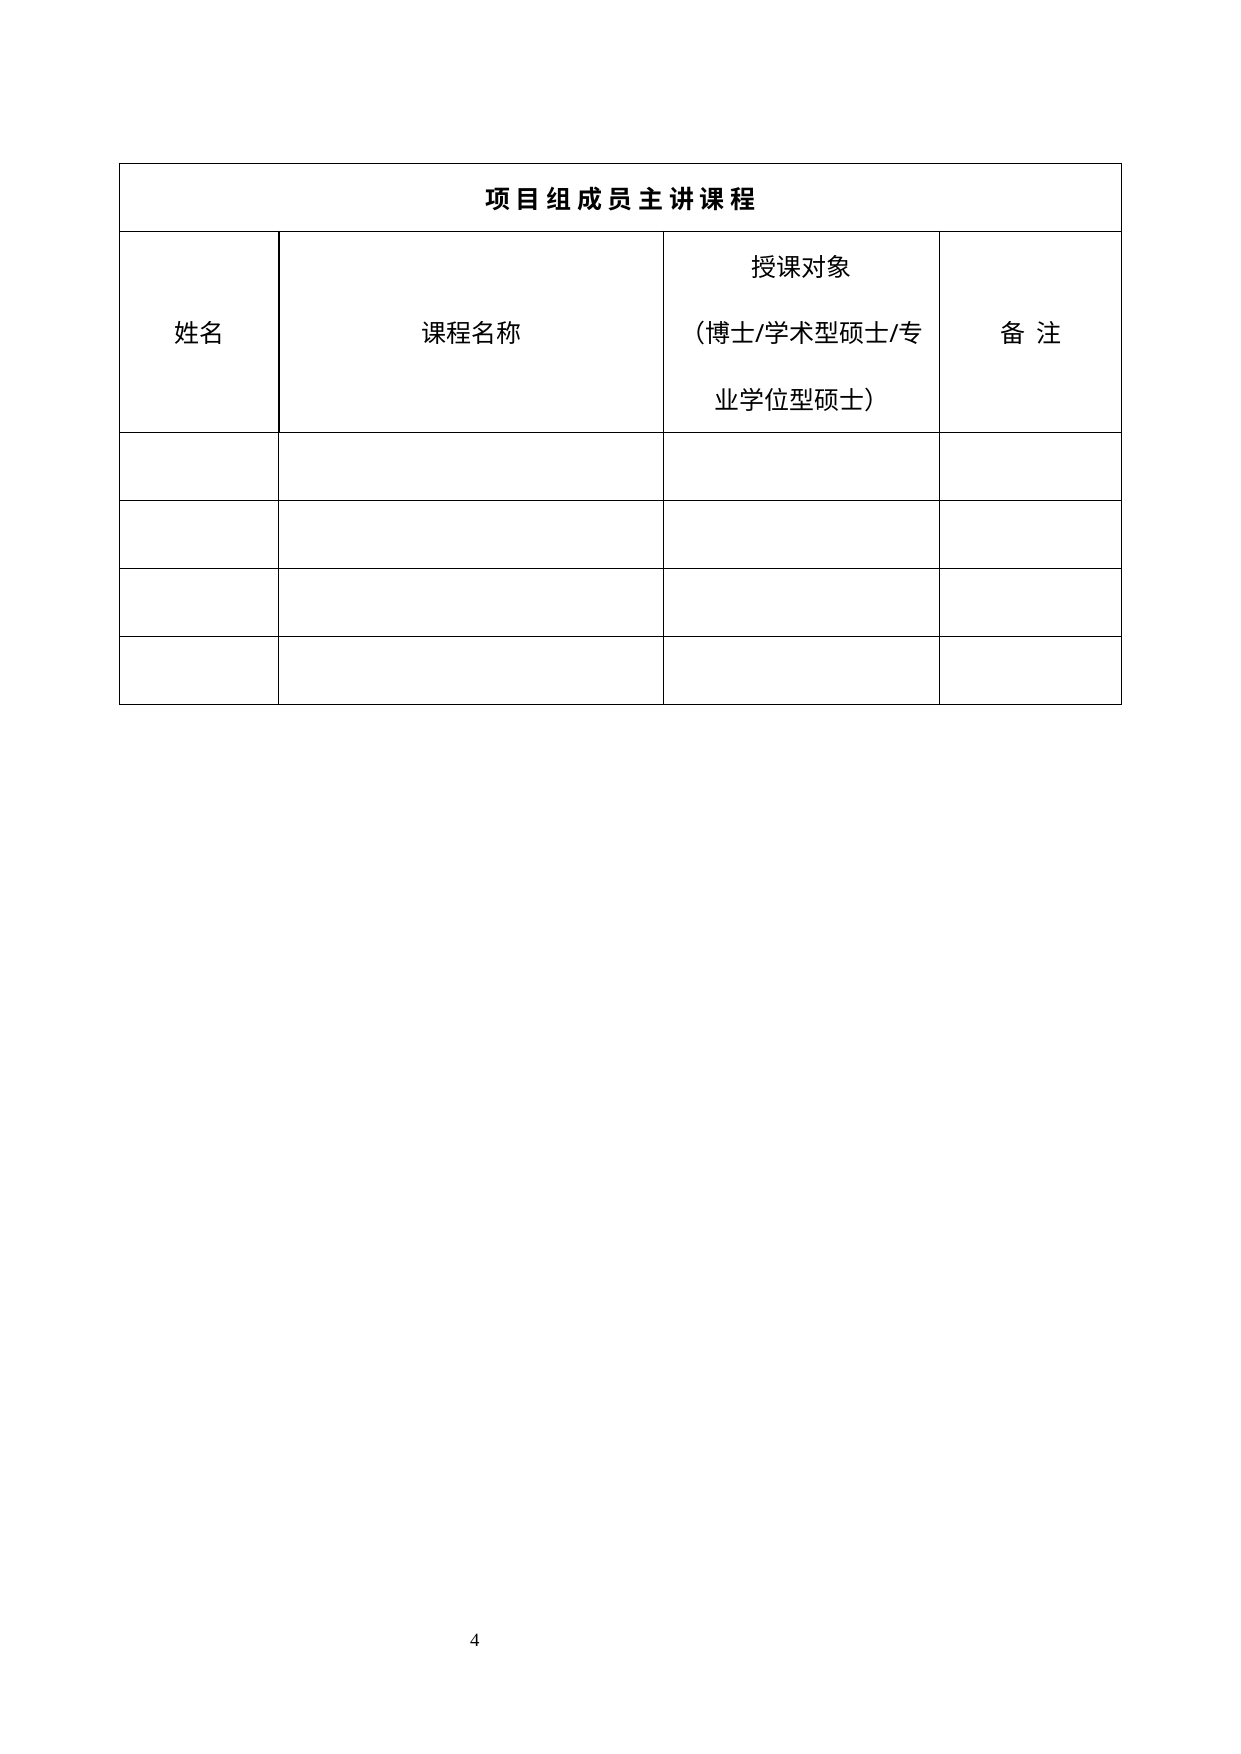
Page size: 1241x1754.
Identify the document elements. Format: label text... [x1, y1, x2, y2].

table_cell [120, 433, 278, 499]
table_cell 备 注 [940, 232, 1121, 431]
table_cell [940, 433, 1121, 499]
table_cell [120, 569, 278, 636]
table_cell [664, 501, 939, 567]
table_cell [664, 637, 939, 703]
table_cell [279, 637, 663, 703]
table_cell 姓名 [120, 232, 278, 431]
table_cell 授课对象 （博士/学术型硕士/专业学位型硕士） [664, 232, 939, 431]
table_cell [664, 433, 939, 499]
table_cell [279, 501, 663, 567]
table_cell [120, 501, 278, 567]
table_cell [940, 637, 1121, 703]
table_cell [664, 569, 939, 636]
table_cell [940, 569, 1121, 636]
table_cell [120, 637, 278, 703]
table_cell 课程名称 [280, 232, 663, 431]
table_cell [279, 569, 663, 636]
table_cell [940, 501, 1121, 567]
table_cell 项 目 组 成 员 主 讲 课 程 [120, 164, 1121, 231]
table_cell [279, 433, 663, 499]
